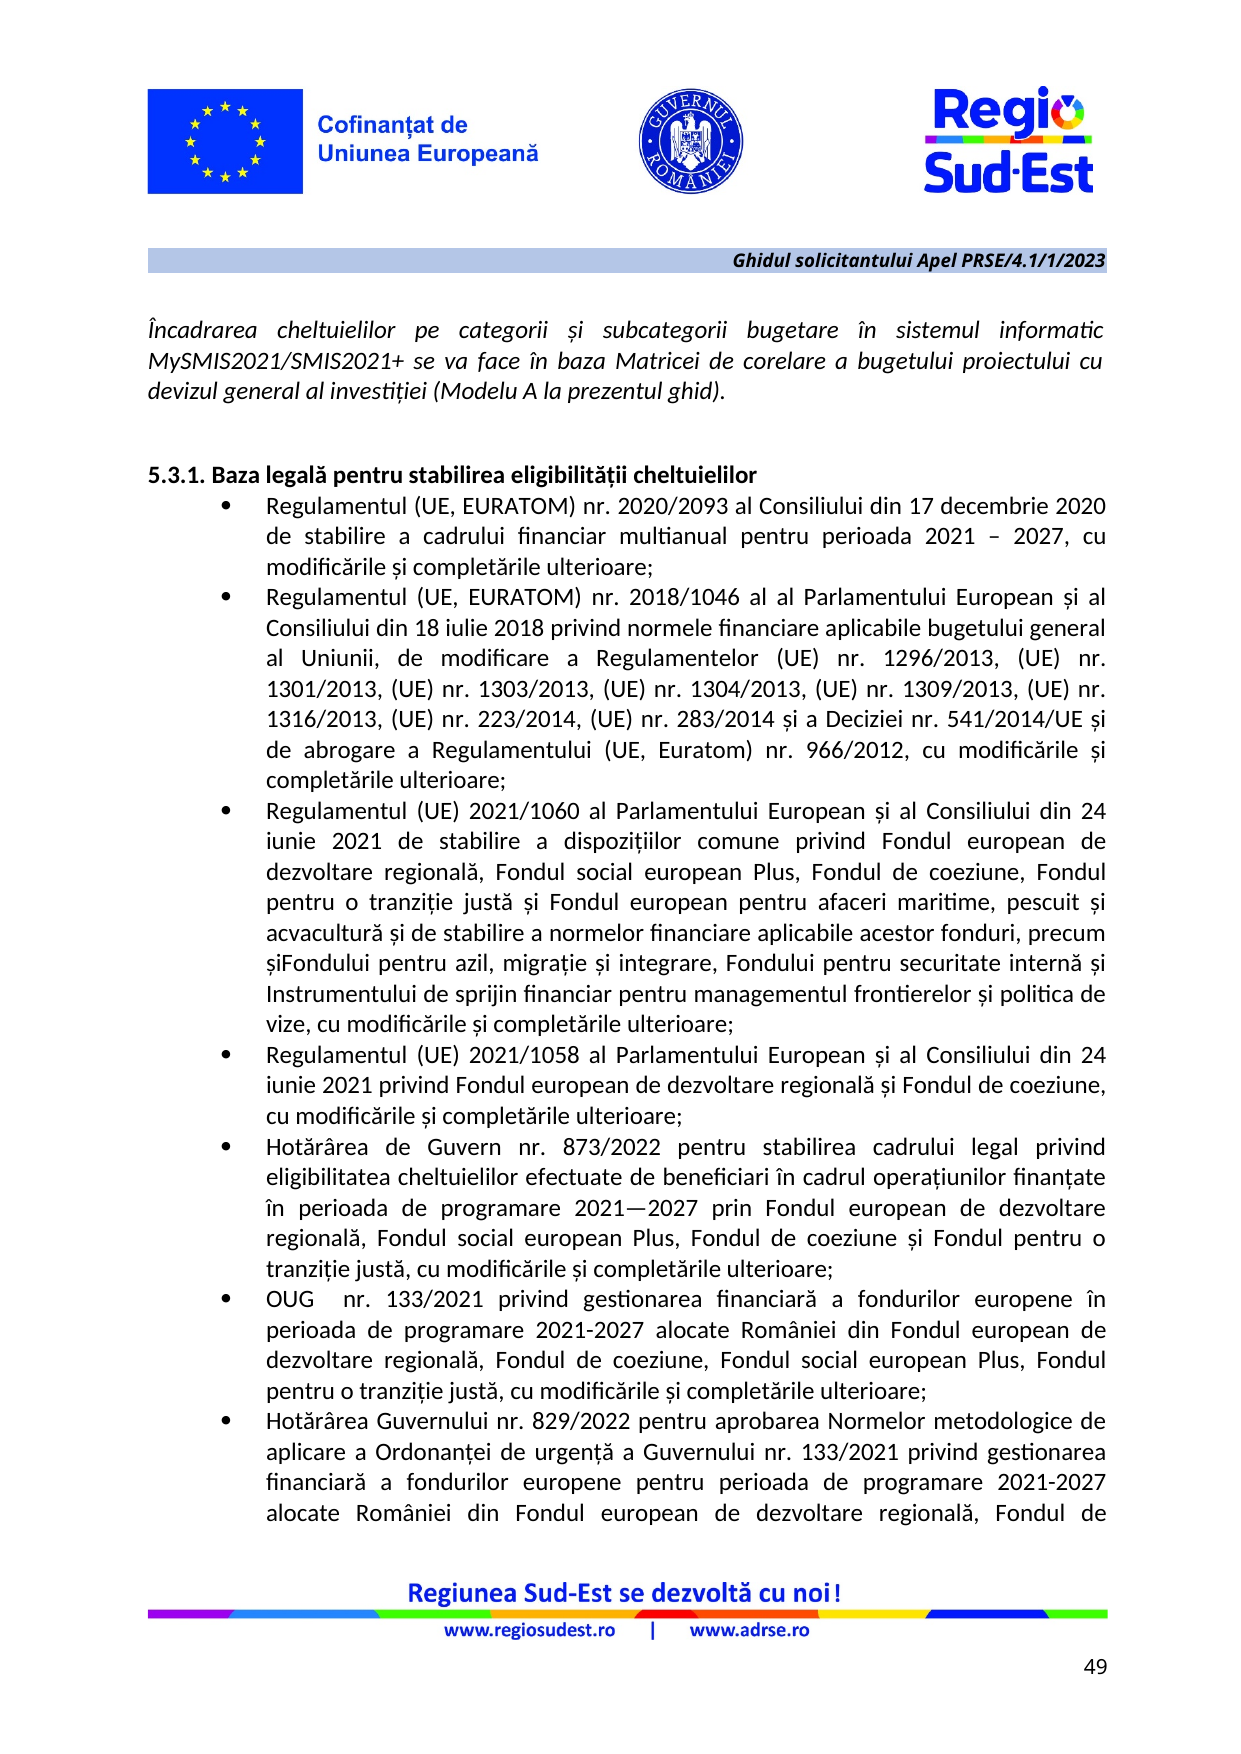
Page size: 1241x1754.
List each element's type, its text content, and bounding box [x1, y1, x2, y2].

text Încadrarea cheltuielilor pe categorii și subcategorii bugetare în sistemul informatic MySMIS2021/SMIS2021+ se va face în baza Matricei de corelare a bugetului proiectului cu devizul general al investiției (Modelu A la prezentul ghid). [148, 314, 1107, 406]
picture [147, 86, 1093, 195]
list Regulamentul (UE, EURATOM) nr. 2018/1046 al al Parlamentului European și al Consiliului din 18 iulie 2018 privind normele financiare aplicabile bugetului general al Uniunii, de modificare a Regulamentelor (UE) nr. 1296/2013, (UE) nr. 1301/2013, (UE) nr. 1303/2013, (UE) nr. 1304/2013, (UE) nr. 1309/2013, (UE) nr. 1316/2013, (UE) nr. 223/2014, (UE) nr. 283/2014 și a Deciziei nr. 541/2014/UE și de abrogare a Regulamentului (UE, Euratom) nr. 966/2012, cu modificările și completările ulterioare; [222, 581, 1107, 795]
list Regulamentul (UE, EURATOM) nr. 2020/2093 al Consiliului din 17 decembrie 2020 de stabilire a cadrului financiar multianual pentru perioada 2021 – 2027, cu modificările și completările ulterioare; [222, 490, 1107, 581]
subtitle 5.3.1. Baza legală pentru stabilirea eligibilității cheltuielilor [148, 459, 1107, 490]
list Regulamentul (UE) 2021/1060 al Parlamentului European și al Consiliului din 24 iunie 2021 de stabilire a dispozițiilor comune privind Fondul european de dezvoltare regională, Fondul social european Plus, Fondul de coeziune, Fondul pentru o tranziție justă și Fondul european pentru afaceri maritime, pescuit și acvacultură și de stabilire a normelor financiare aplicabile acestor fonduri, precum șiFondului pentru azil, migrație și integrare, Fondului pentru securitate internă și Instrumentului de sprijin financiar pentru managementul frontierelor și politica de vize, cu modificările și completările ulterioare; [222, 795, 1107, 1039]
list OUG nr. 133/2021 privind gestionarea financiară a fondurilor europene în perioada de programare 2021-2027 alocate României din Fondul european de dezvoltare regională, Fondul de coeziune, Fondul social european Plus, Fondul pentru o tranziție justă, cu modificările și completările ulterioare; [222, 1283, 1107, 1405]
picture [147, 1582, 1108, 1640]
list Hotărârea de Guvern nr. 873/2022 pentru stabilirea cadrului legal privind eligibilitatea cheltuielilor efectuate de beneficiari în cadrul operațiunilor finanțate în perioada de programare 2021—2027 prin Fondul european de dezvoltare regională, Fondul social european Plus, Fondul de coeziune și Fondul pentru o tranziție justă, cu modificările și completările ulterioare; [222, 1131, 1107, 1283]
list Regulamentul (UE) 2021/1058 al Parlamentului European și al Consiliului din 24 iunie 2021 privind Fondul european de dezvoltare regională și Fondul de coeziune, cu modificările și completările ulterioare; [222, 1039, 1107, 1131]
